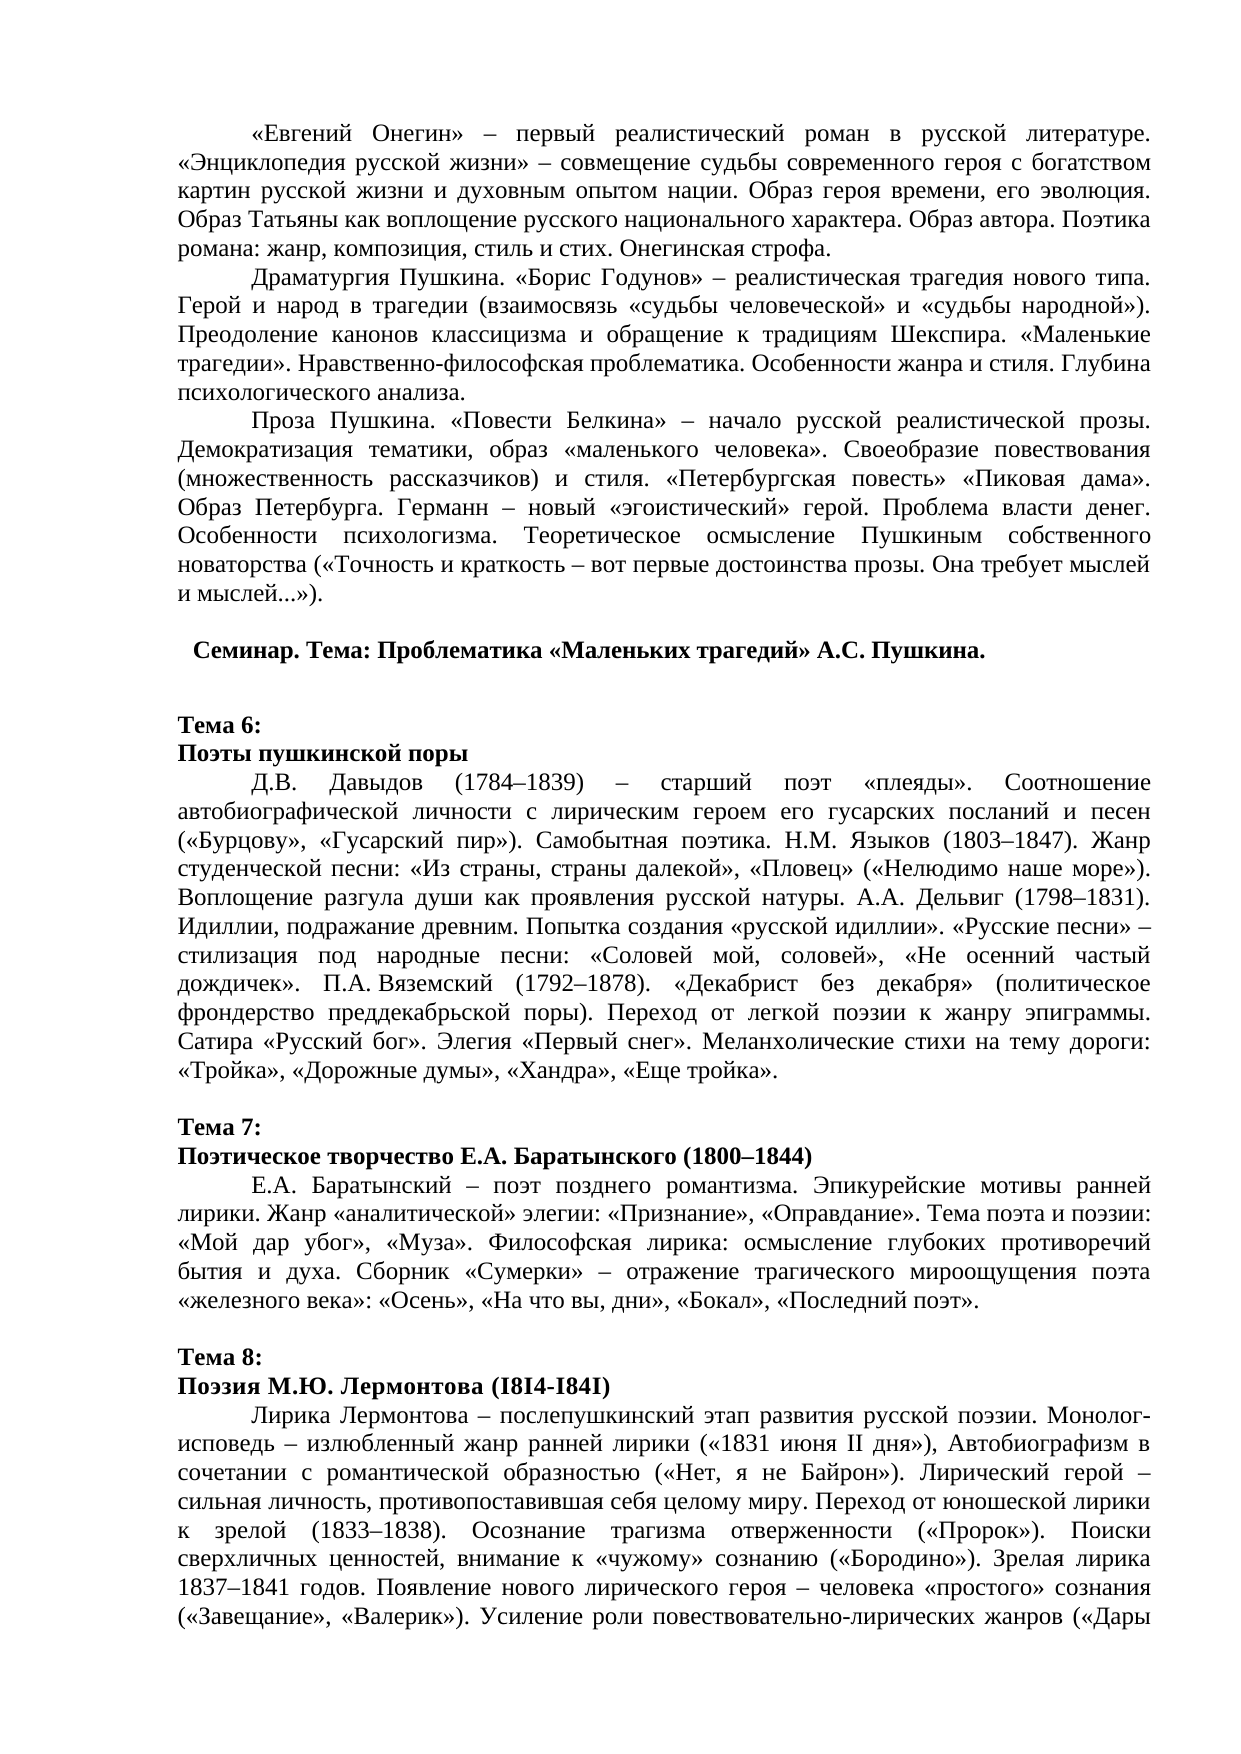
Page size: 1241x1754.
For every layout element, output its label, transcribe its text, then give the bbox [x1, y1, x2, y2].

list Тема 6: [177, 710, 1152, 738]
text «Евгений Онегин» – первый реалистический роман в русской литературе. «Энциклопедия русской жизни» – совмещение судьбы современного героя с богатством картин русской жизни и духовным опытом нации. Образ героя времени, его эволюция. Образ Татьяны как воплощение русского национального характера. Образ автора. Поэтика романа: жанр, композиция, стиль и стих. Онегинская строфа. [177, 118, 1152, 262]
text Е.А. Баратынский – поэт позднего романтизма. Эпикурейские мотивы ранней лирики. Жанр «аналитической» элегии: «Признание», «Оправдание». Тема поэта и поэзии: «Мой дар убог», «Муза». Философская лирика: осмысление глубоких противоречий бытия и духа. Сборник «Сумерки» – отражение трагического мироощущения поэта «железного века»: «Осень», «На что вы, дни», «Бокал», «Последний поэт». [177, 1170, 1152, 1313]
subtitle Поэты пушкинской поры [177, 738, 1152, 767]
text Драматургия Пушкина. «Борис Годунов» – реалистическая трагедия нового типа. Герой и народ в трагедии (взаимосвязь «судьбы человеческой» и «судьбы народной»). Преодоление канонов классицизма и обращение к традициям Шекспира. «Маленькие трагедии». Нравственно-философская проблематика. Особенности жанра и стиля. Глубина психологического анализа. [177, 262, 1152, 406]
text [177, 1400, 1152, 1630]
text Проза Пушкина. «Повести Белкина» – начало русской реалистической прозы. Демократизация тематики, образ «маленького человека». Своеобразие повествования (множественность рассказчиков) и стиля. «Петербургская повесть» «Пиковая дама». Образ Петербурга. Германн – новый «эгоистический» герой. Проблема власти денег. Особенности психологизма. Теоретическое осмысление Пушкиным собственного новаторства («Точность и краткость – вот первые достоинства прозы. Она требует мыслей и мыслей...»). [177, 406, 1152, 607]
text Семинар. Тема: Проблематика «Маленьких трагедий» А.С. Пушкина. [177, 636, 1152, 664]
text Д.В. Давыдов (1784–1839) – старший поэт «плеяды». Соотношение автобиографической личности с лирическим героем его гусарских посланий и песен («Бурцову», «Гусарский пир»). Самобытная поэтика. Н.M. Языков (1803–1847). Жанр студенческой песни: «Из страны, страны далекой», «Пловец» («Нелюдимо наше море»). Воплощение разгула души как проявления русской натуры. А.А. Дельвиг (1798–1831). Идиллии, подражание древним. Попытка создания «русской идиллии». «Русские песни» – стилизация под народные песни: «Соловей мой, соловей», «Не осенний частый дождичек». П.А. Вяземский (1792–1878). «Декабрист без декабря» (политическое фрондерство преддекабрьской поры). Переход от легкой поэзии к жанру эпиграммы. Сатира «Русский бог». Элегия «Первый снег». Меланхолические стихи на тему дороги: «Тройка», «Дорожные думы», «Хандра», «Еще тройка». [177, 767, 1152, 1083]
text Тема 8: [177, 1342, 1152, 1371]
text Тема 7: [177, 1112, 1152, 1141]
text Поэзия М.Ю. Лермонтова (I8I4-I84I) [177, 1371, 1152, 1400]
text Поэтическое творчество Е.А. Баратынского (1800–1844) [177, 1141, 1152, 1170]
